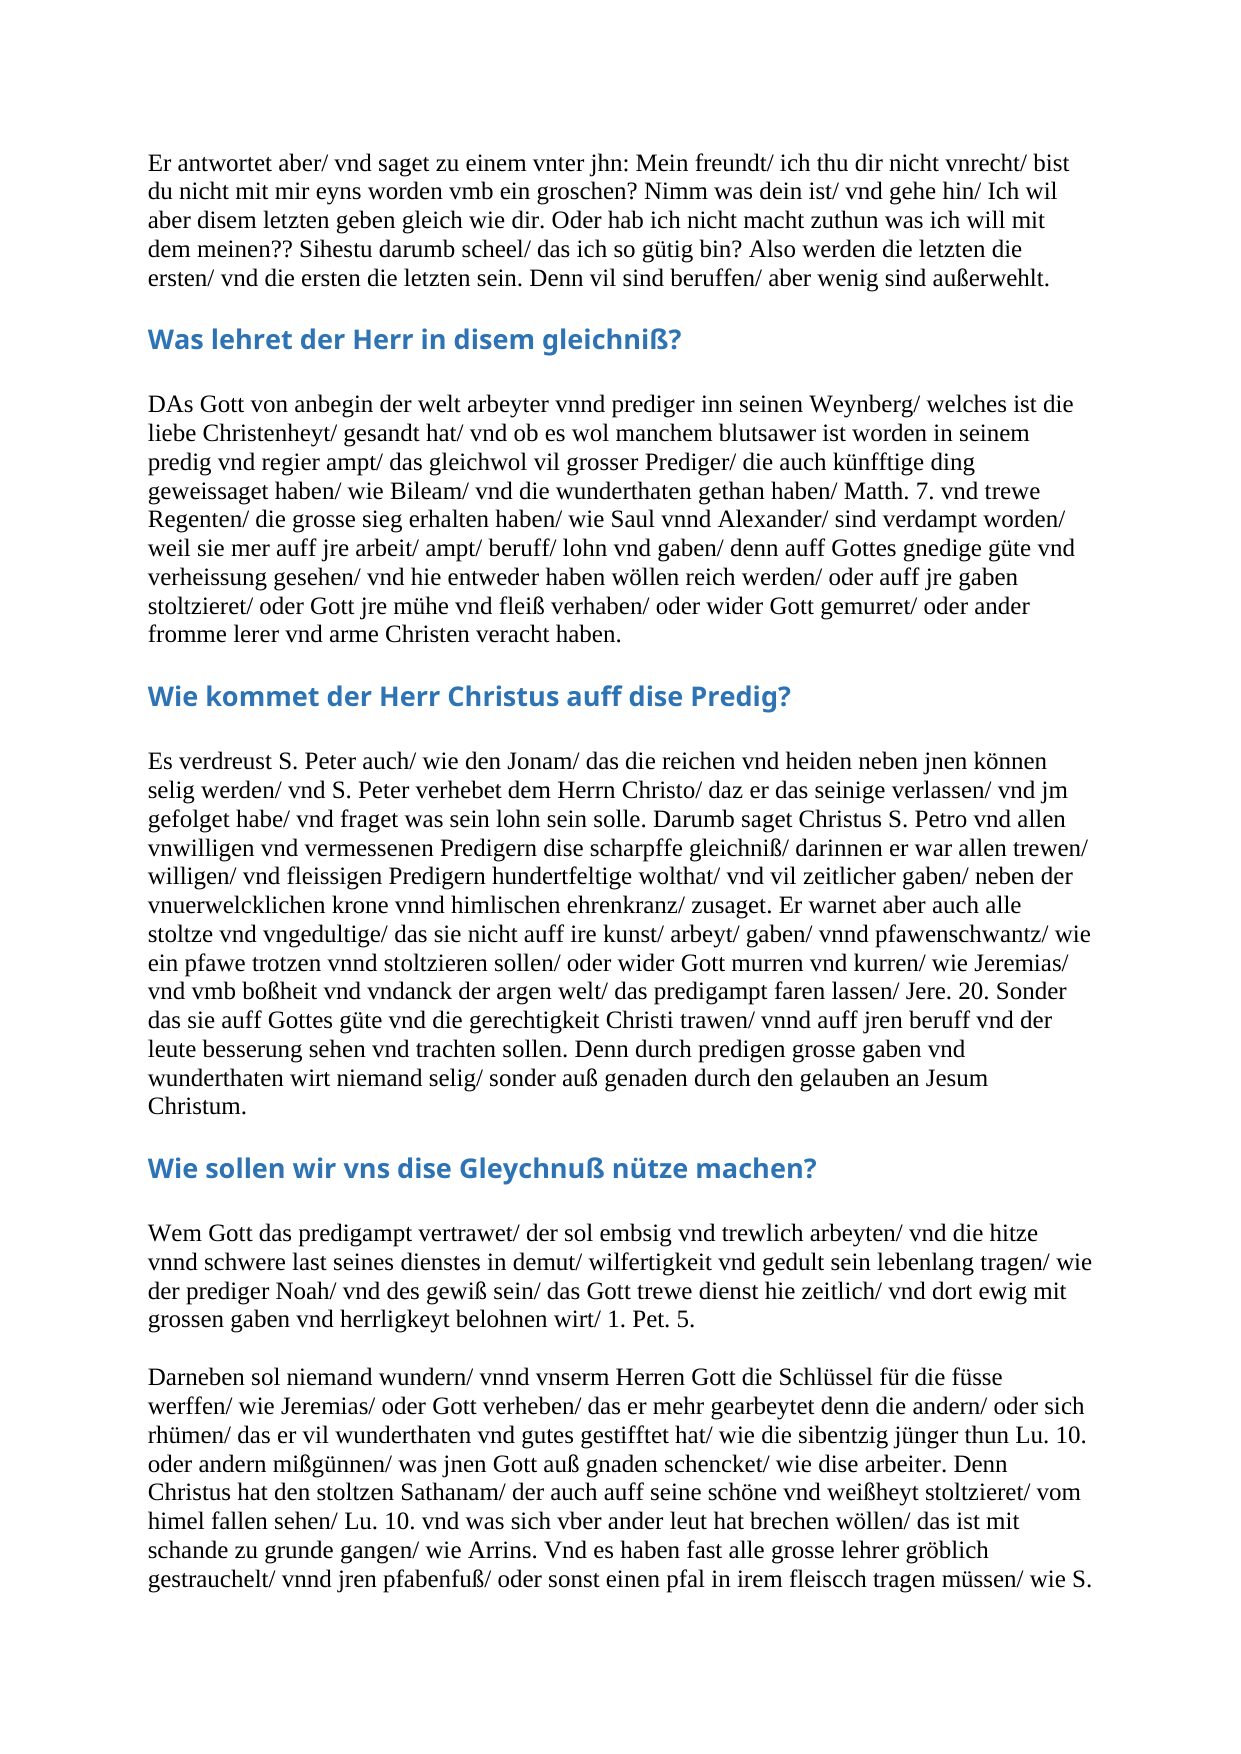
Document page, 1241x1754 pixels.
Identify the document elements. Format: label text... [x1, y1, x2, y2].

subtitle Was lehret der Herr in disem gleichniß? [148, 321, 1093, 357]
text DAs Gott von anbegin der welt arbeyter vnnd prediger inn seinen Weynberg/ welches ist die liebe Christenheyt/ gesandt hat/ vnd ob es wol manchem blutsawer ist worden in seinem predig vnd regier ampt/ das gleichwol vil grosser Prediger/ die auch künfftige ding geweissaget haben/ wie Bileam/ vnd die wunderthaten gethan haben/ Matth. 7. vnd trewe Regenten/ die grosse sieg erhalten haben/ wie Saul vnnd Alexander/ sind verdampt worden/ weil sie mer auff jre arbeit/ ampt/ beruff/ lohn vnd gaben/ denn auff Gottes gnedige güte vnd verheissung gesehen/ vnd hie entweder haben wöllen reich werden/ oder auff jre gaben stoltzieret/ oder Gott jre mühe vnd fleiß verhaben/ oder wider Gott gemurret/ oder ander fromme lerer vnd arme Christen veracht haben. [148, 389, 1093, 648]
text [148, 1362, 1093, 1592]
text Wem Gott das predigampt vertrawet/ der sol embsig vnd trewlich arbeyten/ vnd die hitze vnnd schwere last seines dienstes in demut/ wilfertigkeit vnd gedult sein lebenlang tragen/ wie der prediger Noah/ vnd des gewiß sein/ das Gott trewe dienst hie zeitlich/ vnd dort ewig mit grossen gaben vnd herrligkeyt belohnen wirt/ 1. Pet. 5. [148, 1218, 1093, 1333]
subtitle Wie sollen wir vns dise Gleychnuß nütze machen? [148, 1149, 1093, 1186]
text Er antwortet aber/ vnd saget zu einem vnter jhn: Mein freundt/ ich thu dir nicht vnrecht/ bist du nicht mit mir eyns worden vmb ein groschen? Nimm was dein ist/ vnd gehe hin/ Ich wil aber disem letzten geben gleich wie dir. Oder hab ich nicht macht zuthun was ich will mit dem meinen?? Sihestu darumb scheel/ das ich so gütig bin? Also werden die letzten die ersten/ vnd die ersten die letzten sein. Denn vil sind beruffen/ aber wenig sind außerwehlt. [148, 148, 1093, 291]
subtitle Wie kommet der Herr Christus auff dise Predig? [148, 677, 1093, 714]
text Es verdreust S. Peter auch/ wie den Jonam/ das die reichen vnd heiden neben jnen können selig werden/ vnd S. Peter verhebet dem Herrn Christo/ daz er das seinige verlassen/ vnd jm gefolget habe/ vnd fraget was sein lohn sein solle. Darumb saget Christus S. Petro vnd allen vnwilligen vnd vermessenen Predigern dise scharpffe gleichniß/ darinnen er war allen trewen/ willigen/ vnd fleissigen Predigern hundertfeltige wolthat/ vnd vil zeitlicher gaben/ neben der vnuerwelcklichen krone vnnd himlischen ehrenkranz/ zusaget. Er warnet aber auch alle stoltze vnd vngedultige/ das sie nicht auff ire kunst/ arbeyt/ gaben/ vnnd pfawenschwantz/ wie ein pfawe trotzen vnnd stoltzieren sollen/ oder wider Gott murren vnd kurren/ wie Jeremias/ vnd vmb boßheit vnd vndanck der argen welt/ das predigampt faren lassen/ Jere. 20. Sonder das sie auff Gottes güte vnd die gerechtigkeit Christi trawen/ vnnd auff jren beruff vnd der leute besserung sehen vnd trachten sollen. Denn durch predigen grosse gaben vnd wunderthaten wirt niemand selig/ sonder auß genaden durch den gelauben an Jesum Christum. [148, 746, 1093, 1120]
